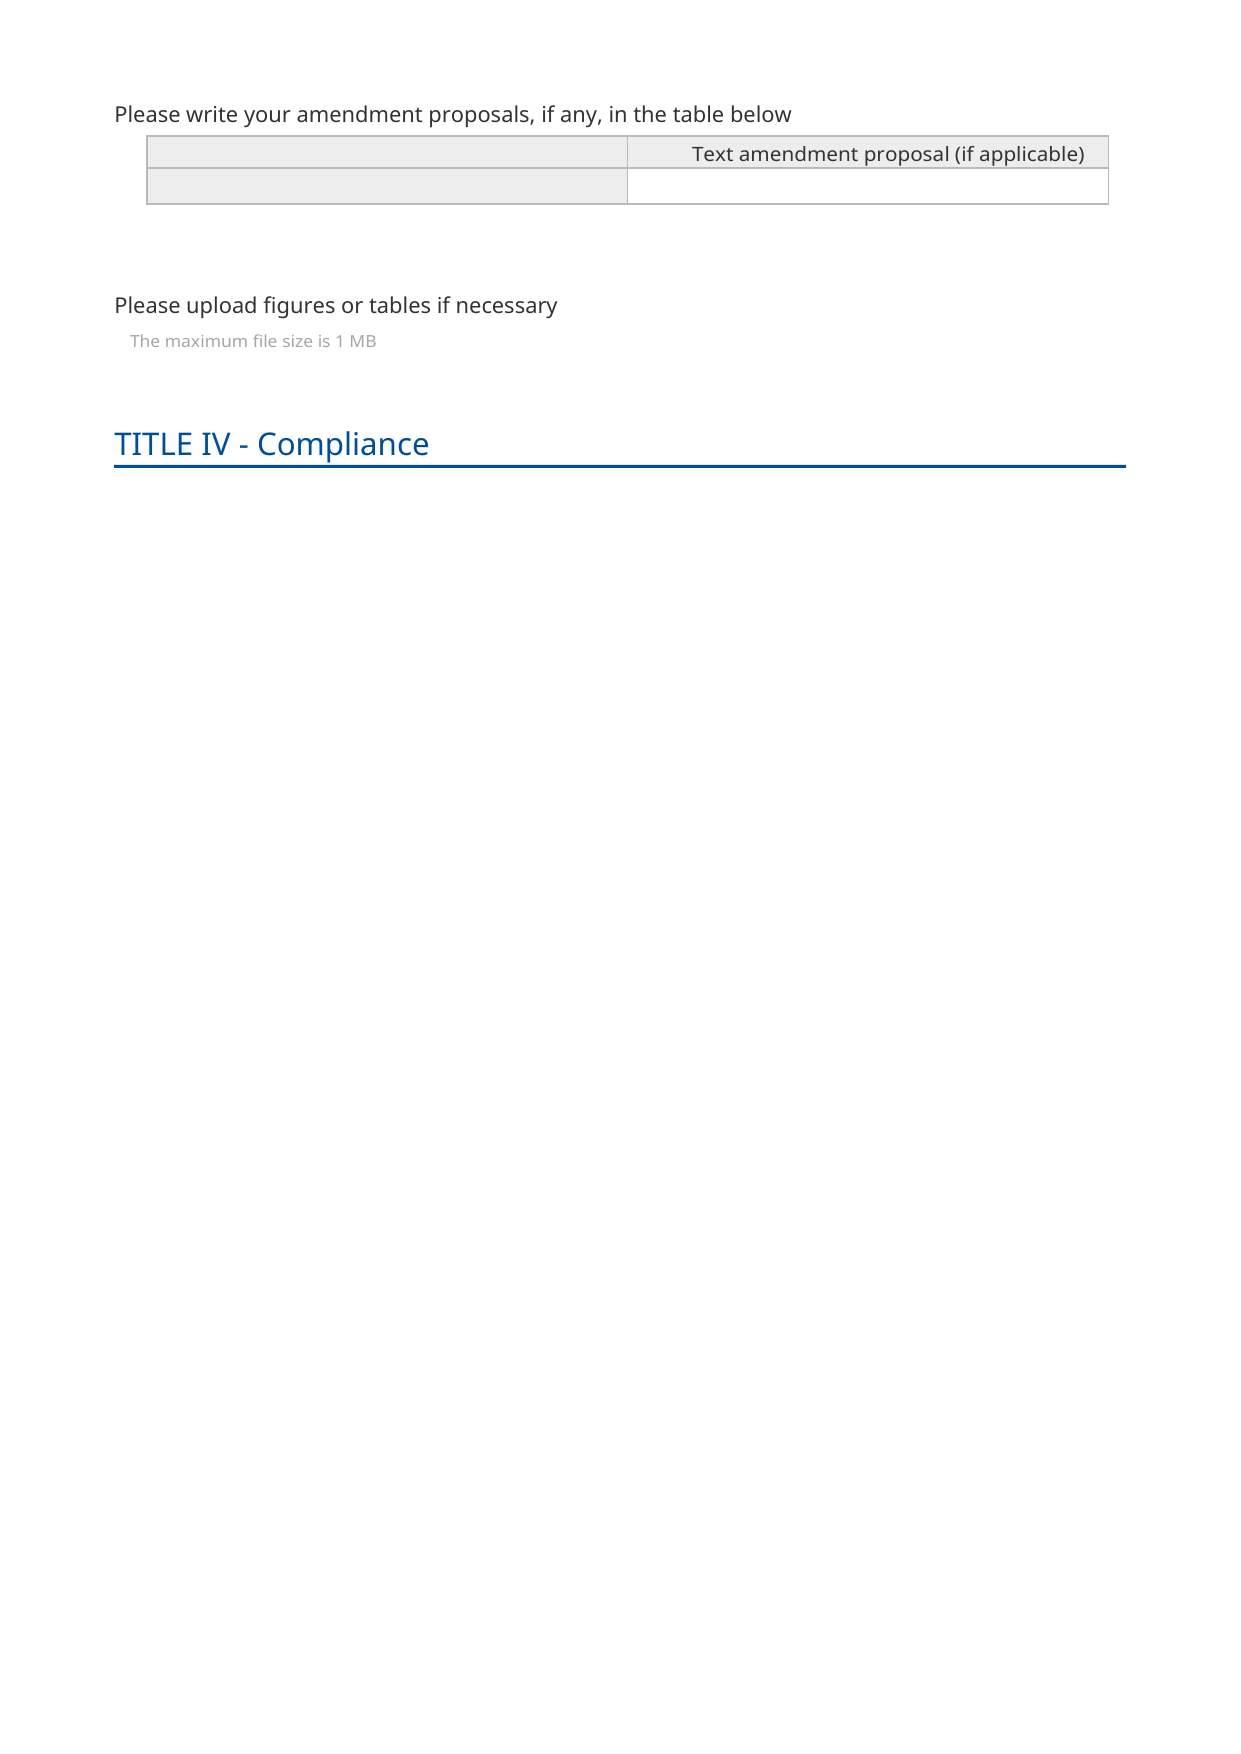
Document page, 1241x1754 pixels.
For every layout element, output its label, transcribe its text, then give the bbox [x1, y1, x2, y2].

table_header [148, 137, 627, 167]
table_header Text amendment proposal (if applicable) [628, 137, 1108, 167]
text Please upload figures or tables if necessary [114, 290, 1176, 320]
table_cell [148, 169, 627, 203]
subtitle TITLE IV - Compliance [114, 422, 1176, 464]
text Please write your amendment proposals, if any, in the table below [114, 99, 1176, 129]
table_cell [628, 169, 1108, 203]
text The maximum file size is 1 MB [130, 330, 1176, 353]
